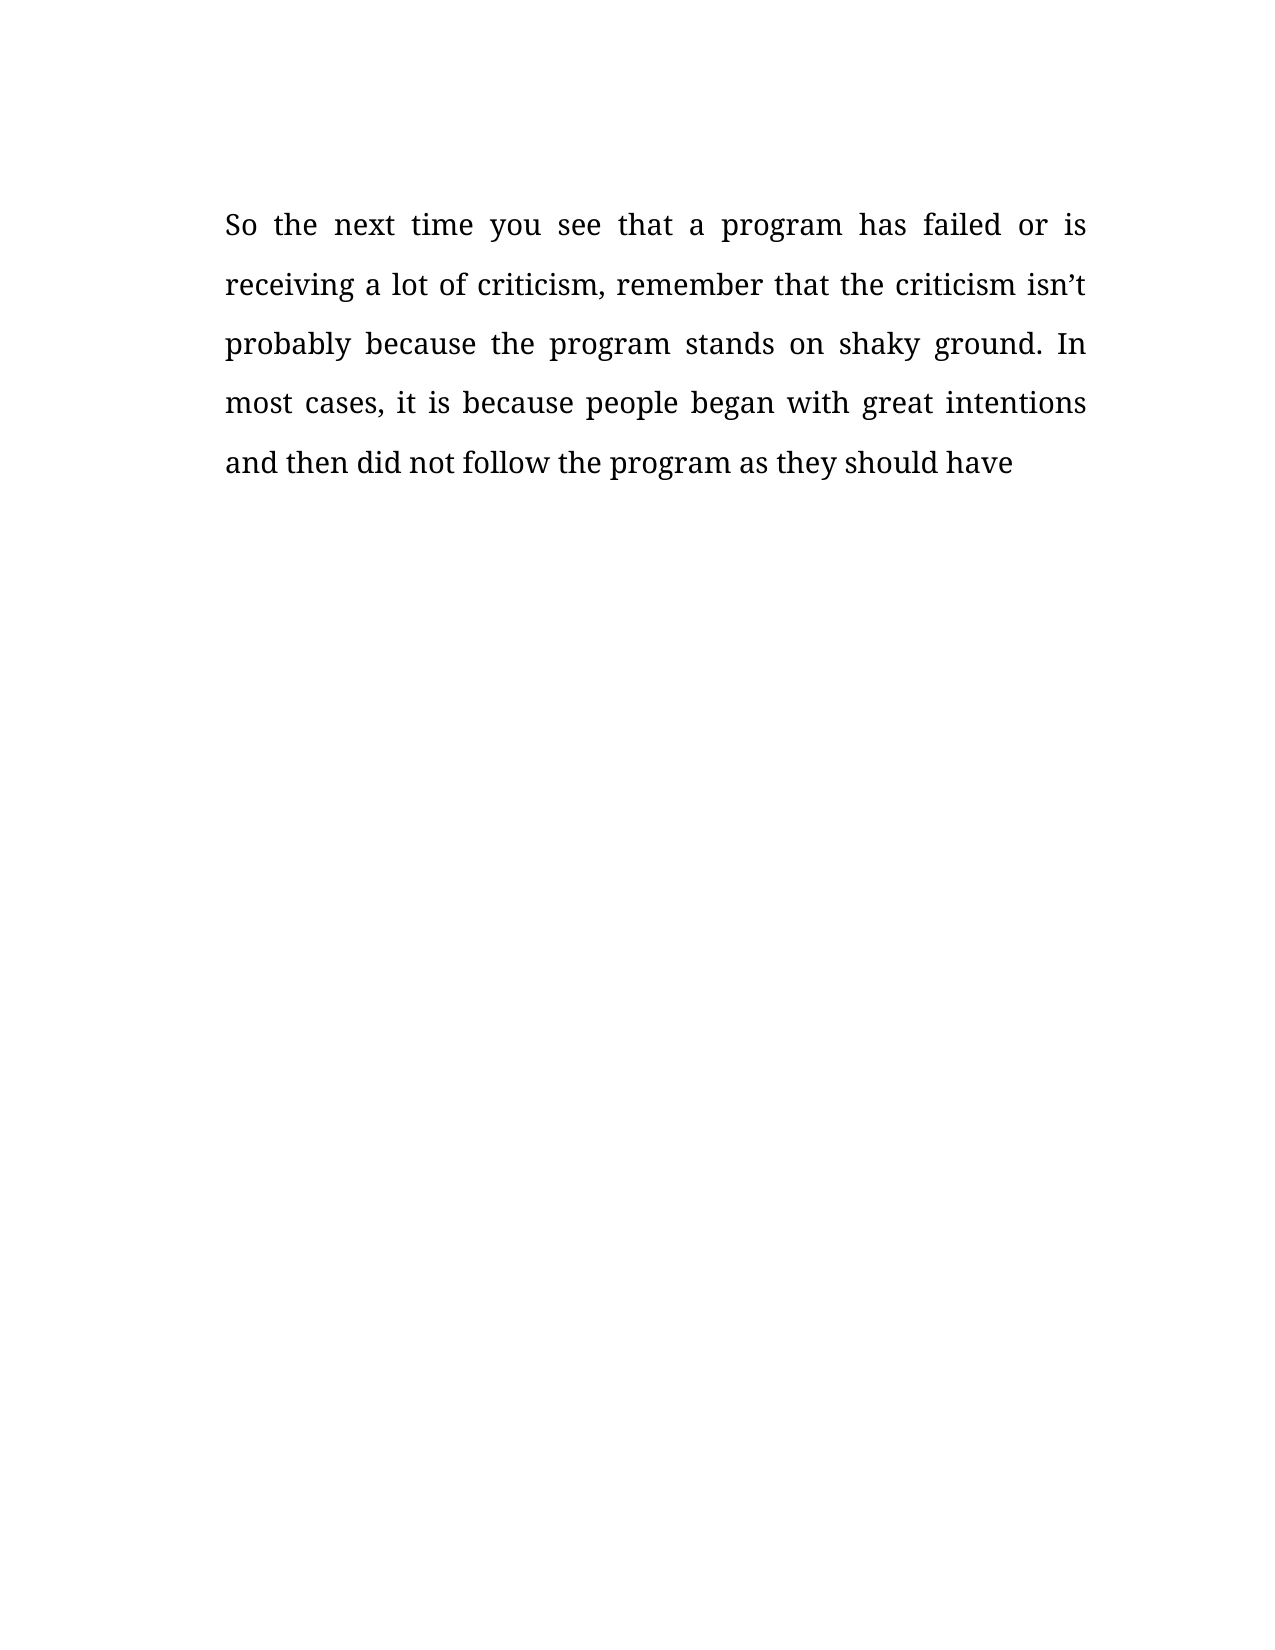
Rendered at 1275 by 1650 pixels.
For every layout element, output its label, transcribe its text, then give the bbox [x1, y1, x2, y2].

text So the next time you see that a program has failed or is receiving a lot of criticism, remember that the criticism isn’t probably because the program stands on shaky ground. In most cases, it is because people began with great intentions and then did not follow the program as they should have [225, 204, 1088, 482]
